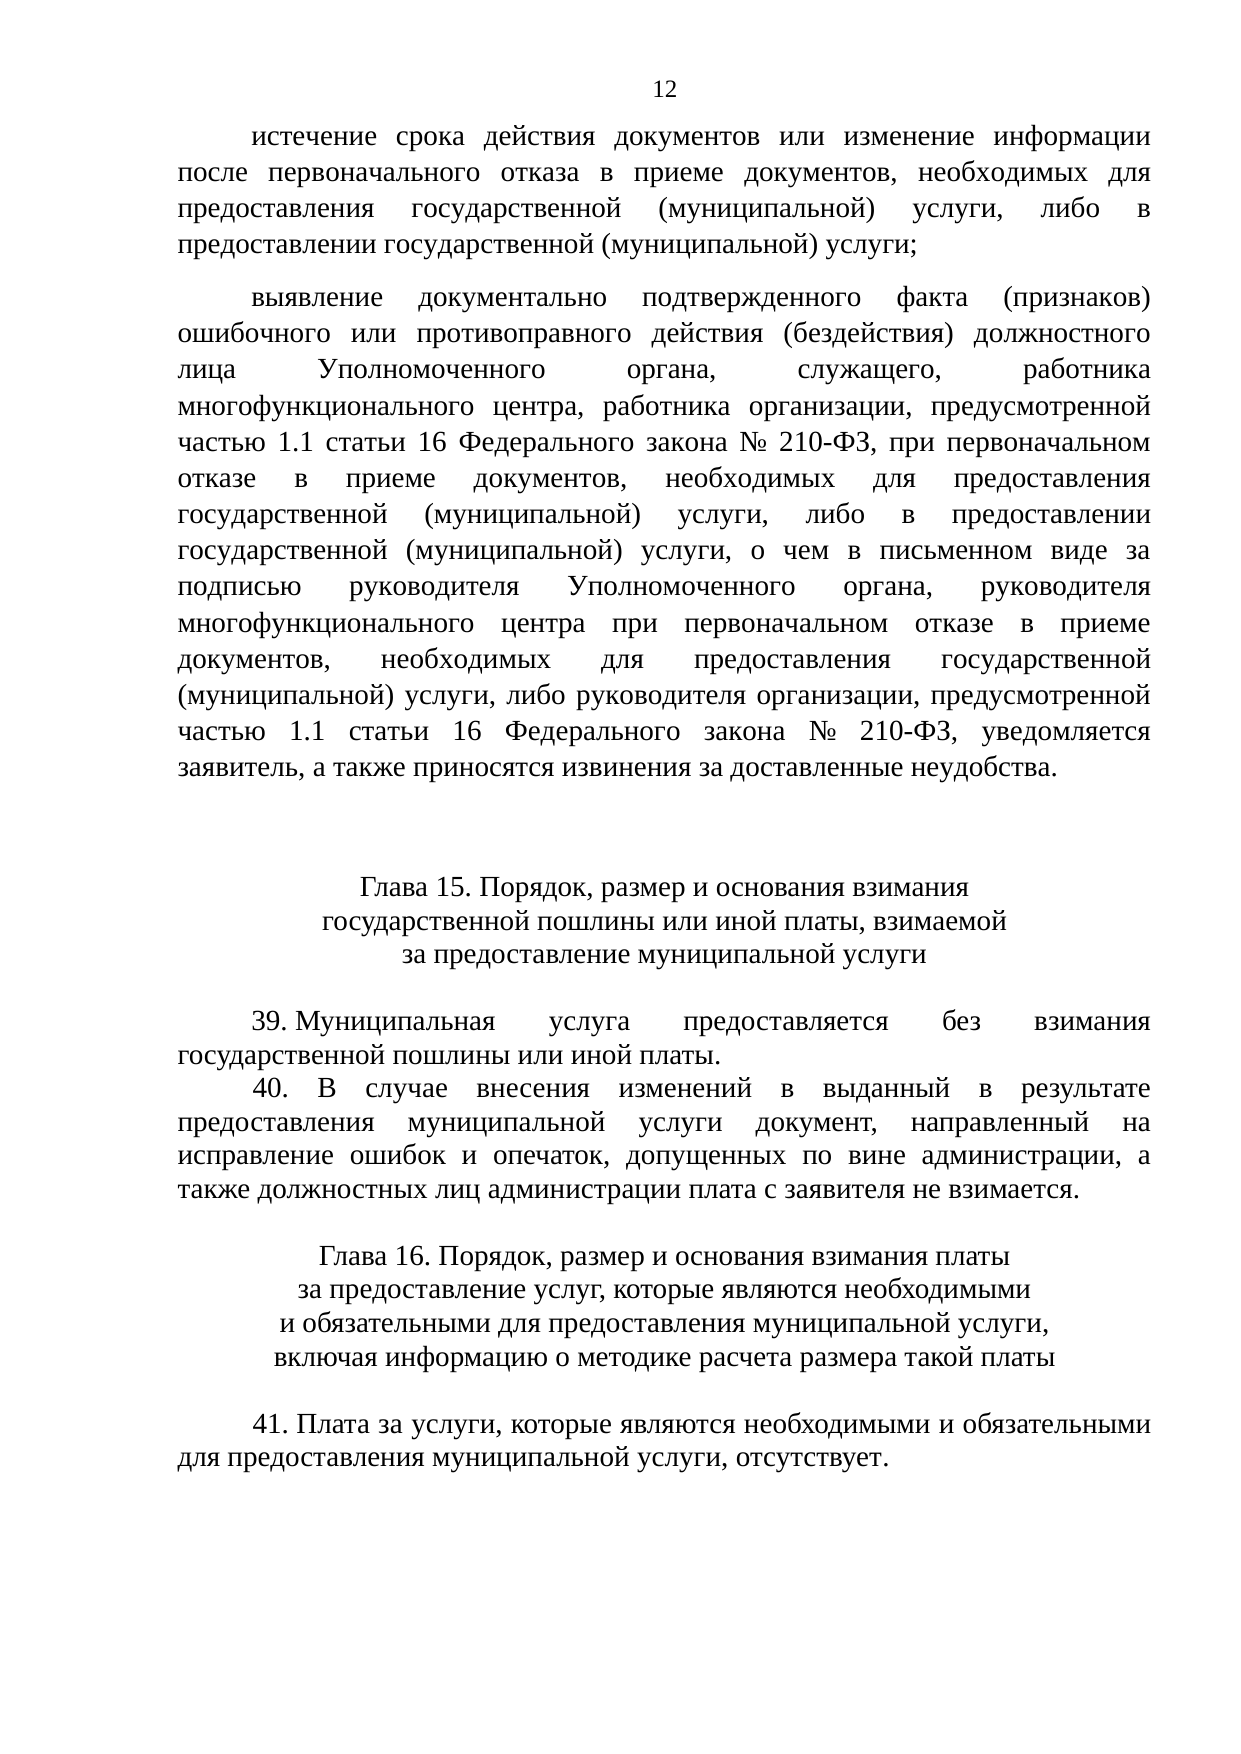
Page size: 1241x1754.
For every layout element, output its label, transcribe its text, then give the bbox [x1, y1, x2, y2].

text 41. Плата за услуги, которые являются необходимыми и обязательными для предоставления муниципальной услуги, отсутствует. [177, 1406, 1152, 1473]
text государственной пошлины или иной платы, взимаемой [177, 903, 1152, 936]
text выявление документально подтвержденного факта (признаков) ошибочного или противоправного действия (бездействия) должностного лица Уполномоченного органа, служащего, работника многофункционального центра, работника организации, предусмотренной частью 1.1 статьи 16 Федерального закона № 210-ФЗ, при первоначальном отказе в приеме документов, необходимых для предоставления государственной (муниципальной) услуги, либо в предоставлении государственной (муниципальной) услуги, о чем в письменном виде за подписью руководителя Уполномоченного органа, руководителя многофункционального центра при первоначальном отказе в приеме документов, необходимых для предоставления государственной (муниципальной) услуги, либо руководителя организации, предусмотренной частью 1.1 статьи 16 Федерального закона № 210-ФЗ, уведомляется заявитель, а также приносятся извинения за доставленные неудобства. [177, 279, 1152, 783]
text истечение срока действия документов или изменение информации после первоначального отказа в приеме документов, необходимых для предоставления государственной (муниципальной) услуги, либо в предоставлении государственной (муниципальной) услуги; [177, 118, 1152, 260]
text Глава 15. Порядок, размер и основания взимания [177, 869, 1152, 903]
text 39. Муниципальная услуга предоставляется без взимания государственной пошлины или иной платы. [177, 1003, 1152, 1070]
text за предоставление муниципальной услуги [177, 936, 1152, 970]
text 40. В случае внесения изменений в выданный в результате предоставления муниципальной услуги документ, направленный на исправление ошибок и опечаток, допущенных по вине администрации, а также должностных лиц администрации плата с заявителя не взимается. [177, 1070, 1152, 1204]
text Глава 16. Порядок, размер и основания взимания платы за предоставление услуг, которые являются необходимыми и обязательными для предоставления муниципальной услуги, включая информацию о методике расчета размера такой платы [177, 1238, 1152, 1372]
